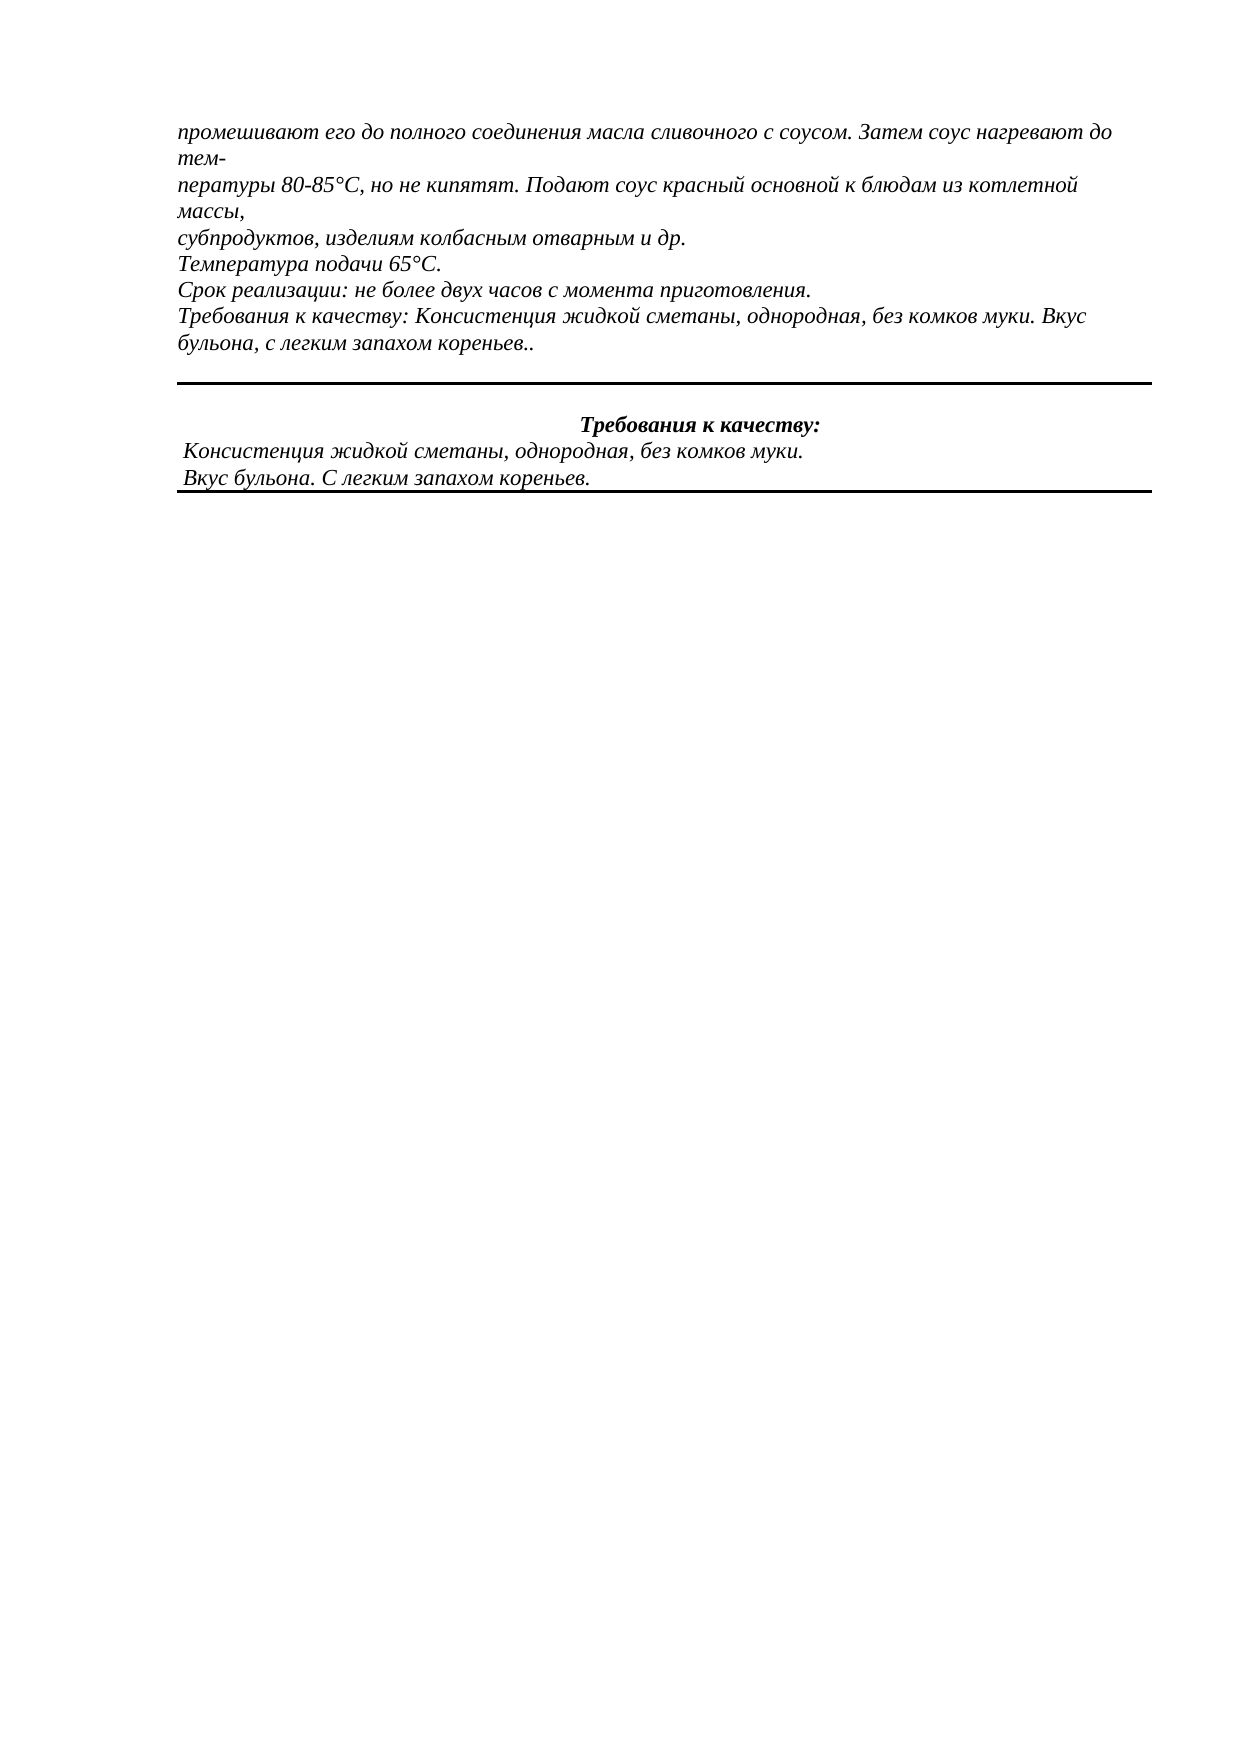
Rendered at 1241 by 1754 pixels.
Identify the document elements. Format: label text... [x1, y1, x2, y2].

text субпродуктов, изделиям колбасным отварным и др. [177, 223, 1152, 250]
text Требования к качеству: Консистенция жидкой сметаны, однородная, без комков муки. Вкус [177, 303, 1152, 329]
text Вкус бульона. С легким запахом кореньев. [177, 464, 1152, 490]
text Требования к качеству: [177, 411, 1152, 437]
text Консистенция жидкой сметаны, однородная, без комков муки. [177, 437, 1152, 464]
text Температура подачи 65°С. [177, 250, 1152, 276]
text пературы 80-85°С, но не кипятят. Подают соус красный основной к блюдам из котлетной массы, [177, 171, 1152, 223]
text Срок реализации: не более двух часов с момента приготовления. [177, 276, 1152, 303]
text промешивают его до полного соединения масла сливочного с соусом. Затем соус нагревают до тем- [177, 118, 1152, 171]
text бульона, с легким запахом кореньев.. [177, 329, 1152, 355]
